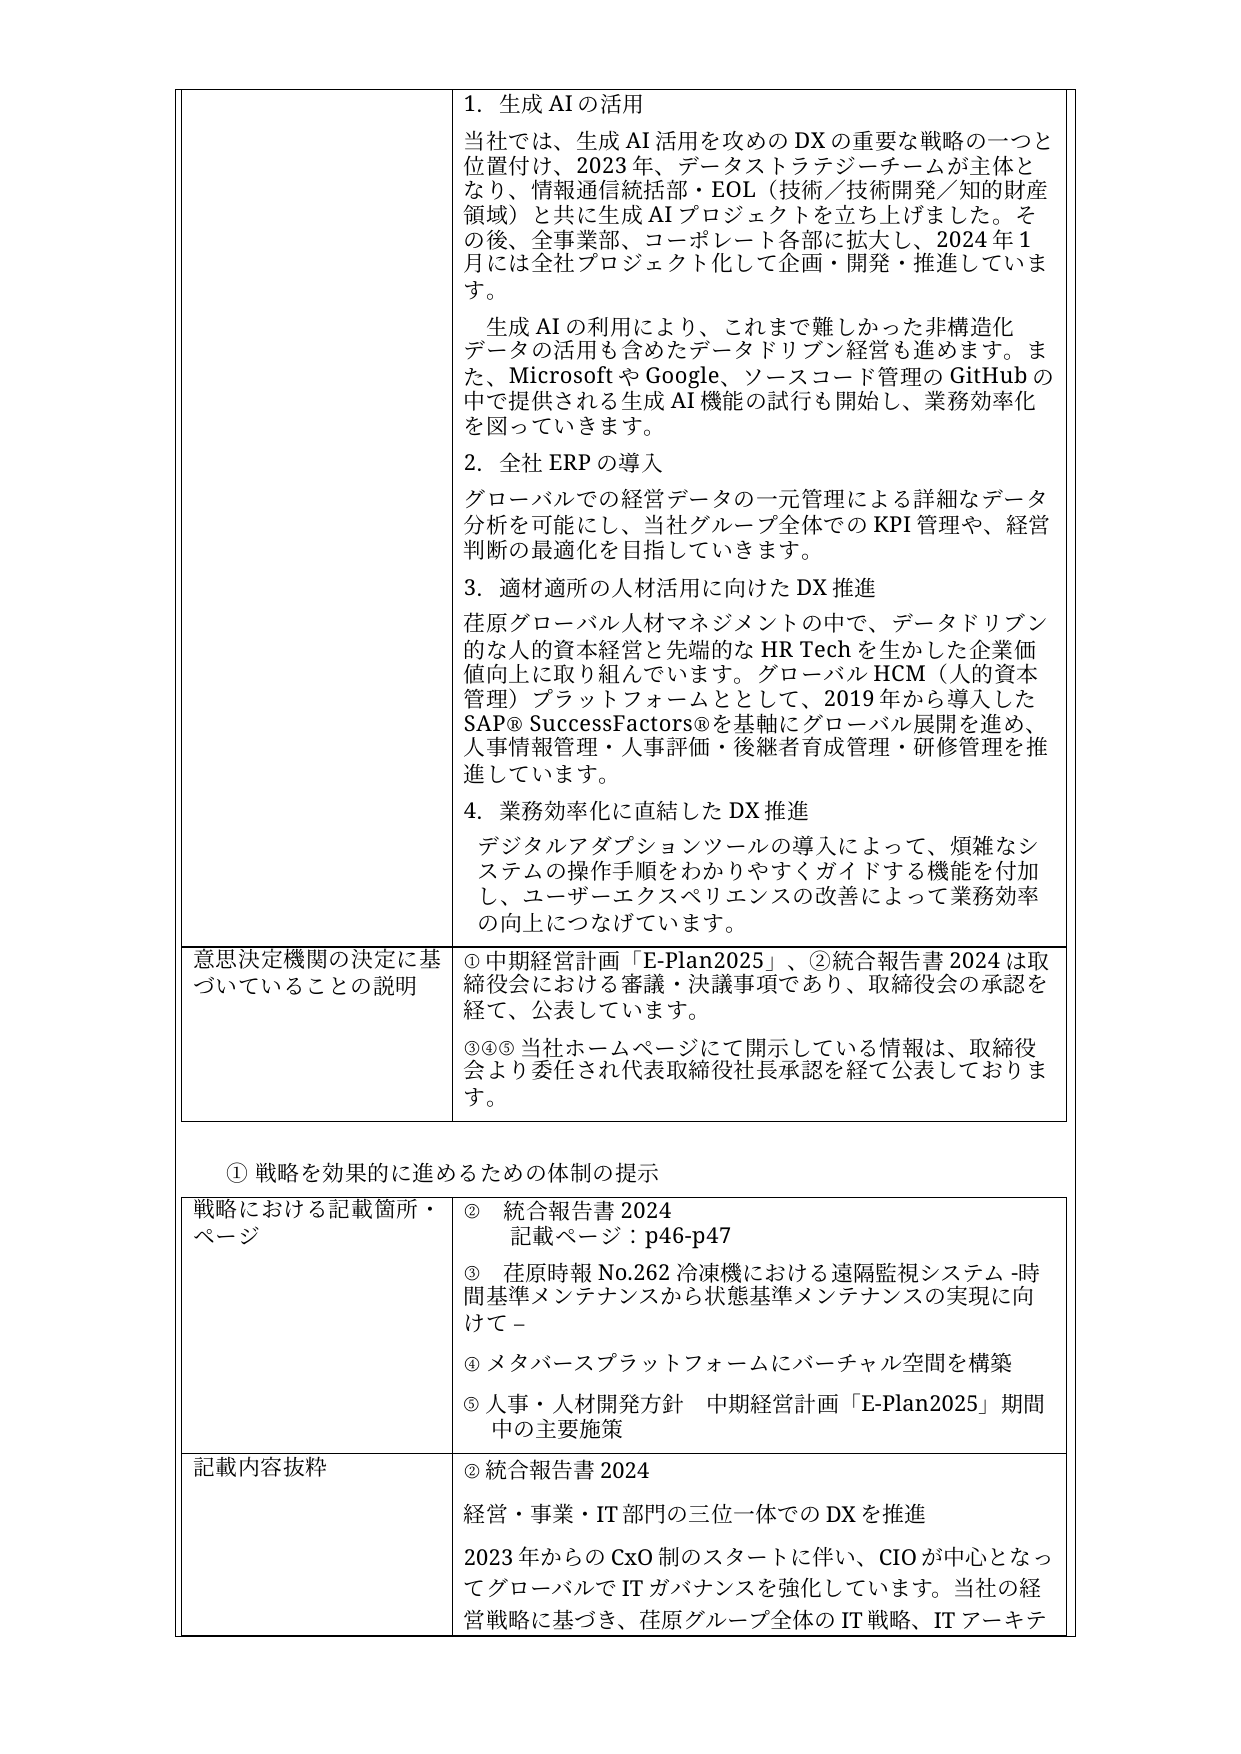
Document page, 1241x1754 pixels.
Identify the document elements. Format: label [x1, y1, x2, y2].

table_cell [176, 90, 1075, 1636]
